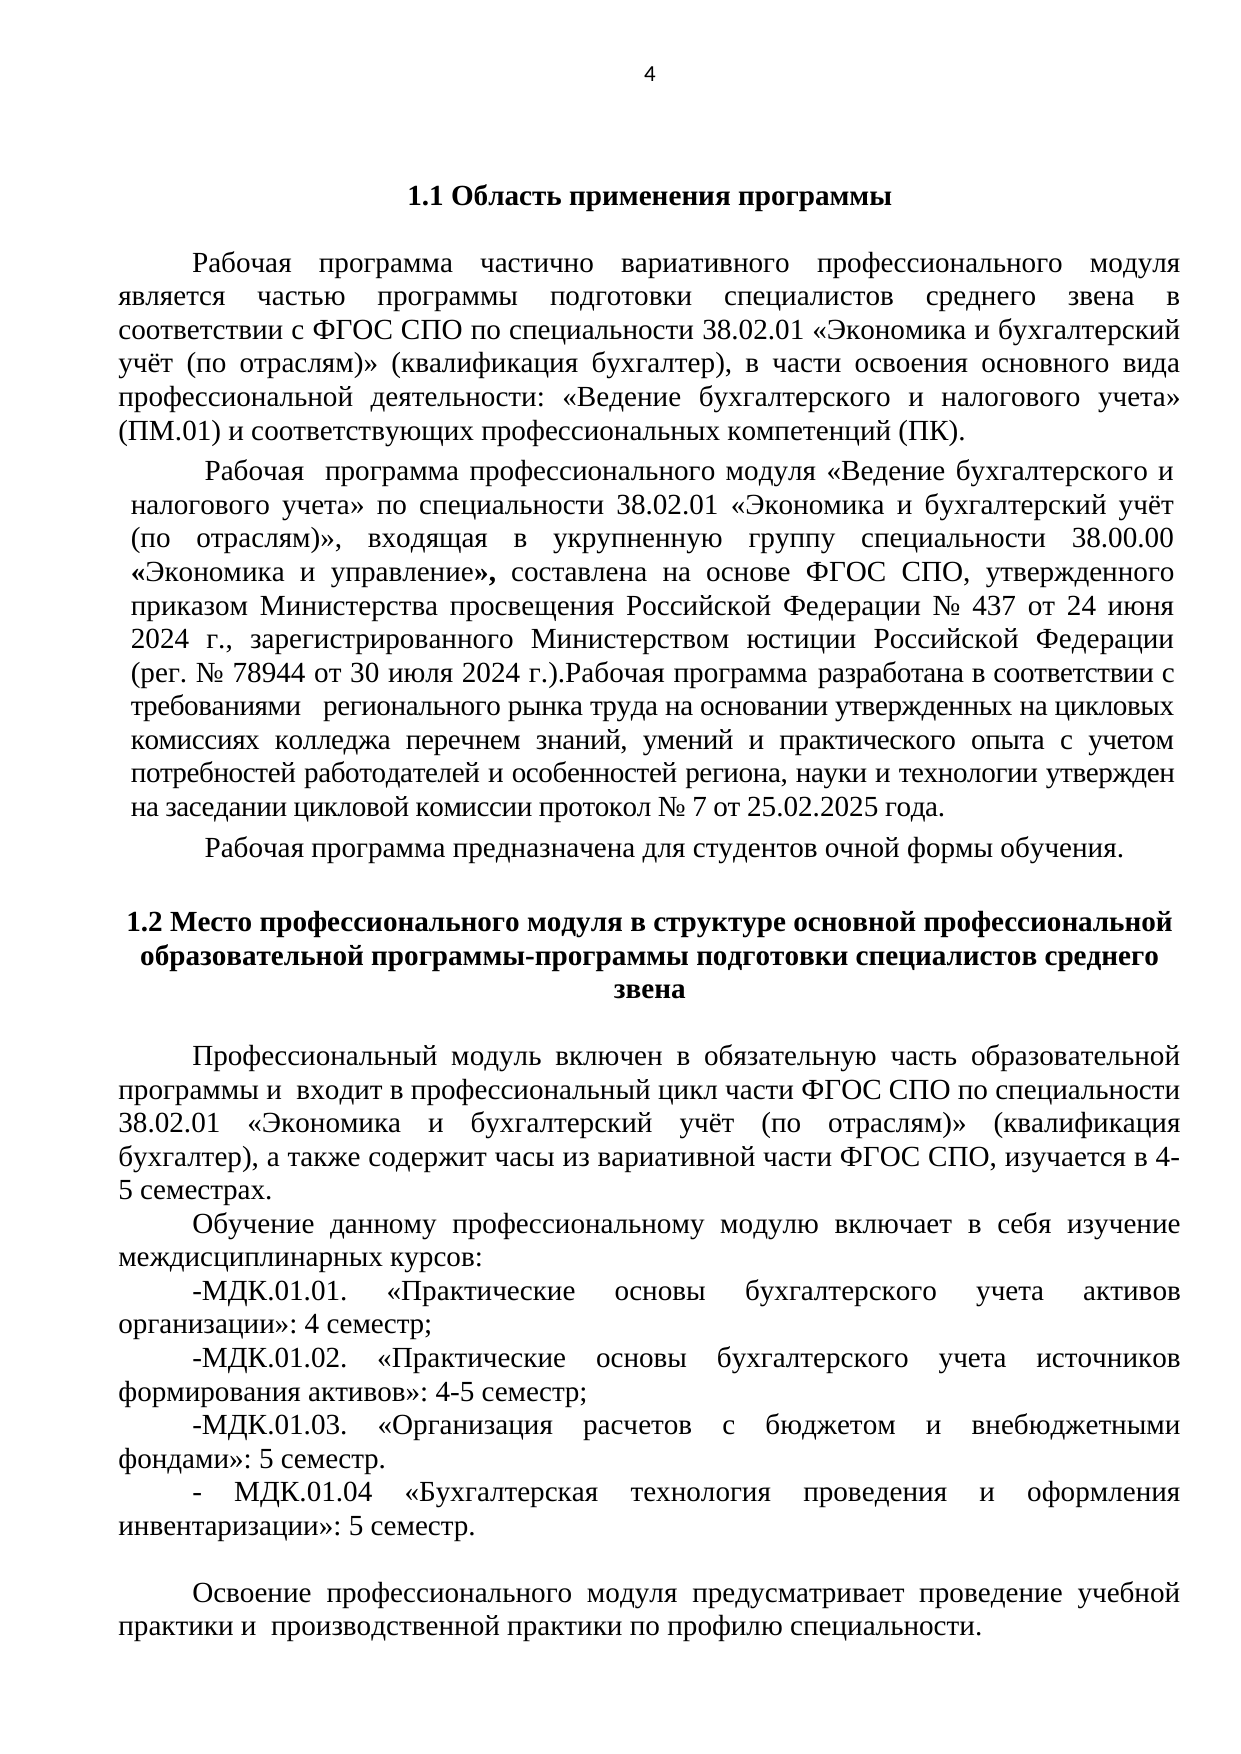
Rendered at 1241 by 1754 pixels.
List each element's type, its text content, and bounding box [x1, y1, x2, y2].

text Рабочая программа профессионального модуля «Ведение бухгалтерского и налогового учета» по специальности 38.02.01 «Экономика и бухгалтерский учёт (по отраслям)», входящая в укрупненную группу специальности 38.00.00 «Экономика и управление», составлена на основе ФГОС СПО, утвержденного приказом Министерства просвещения Российской Федерации № 437 от 24 июня 2024 г., зарегистрированного Министерством юстиции Российской Федерации (рег. № 78944 от 30 июля 2024 г.).Рабочая программа разработана в соответствии с требованиями регионального рынка труда на основании утвержденных на цикловых комиссиях колледжа перечнем знаний, умений и практического опыта с учетом потребностей работодателей и особенностей региона, науки и технологии утвержден на заседании цикловой комиссии протокол № 7 от 25.02.2025 года. [131, 453, 1175, 822]
text -МДК.01.03. «Организация расчетов с бюджетом и внебюджетными фондами»: 5 семестр. [118, 1407, 1181, 1474]
text Профессиональный модуль включен в обязательную часть образовательной программы и входит в профессиональный цикл части ФГОС СПО по специальности 38.02.01 «Экономика и бухгалтерский учёт (по отраслям)» (квалификация бухгалтер), а также содержит часы из вариативной части ФГОС СПО, изучается в 4-5 семестрах. [118, 1038, 1181, 1206]
text Рабочая программа предназначена для студентов очной формы обучения. [131, 830, 1175, 863]
text Освоение профессионального модуля предусматривает проведение учебной практики и производственной практики по профилю специальности. [118, 1575, 1181, 1642]
text -МДК.01.02. «Практические основы бухгалтерского учета источников формирования активов»: 4-5 семестр; [118, 1340, 1181, 1407]
text 1.1 Область применения программы [118, 178, 1181, 211]
text 1.2 Место профессионального модуля в структуре основной профессиональной образовательной программы-программы подготовки специалистов среднего звена [118, 904, 1181, 1005]
text - МДК.01.04 «Бухгалтерская технология проведения и оформления инвентаризации»: 5 семестр. [118, 1474, 1181, 1541]
text Рабочая программа частично вариативного профессионального модуля является частью программы подготовки специалистов среднего звена в соответствии с ФГОС СПО по специальности 38.02.01 «Экономика и бухгалтерский учёт (по отраслям)» (квалификация бухгалтер), в части освоения основного вида профессиональной деятельности: «Ведение бухгалтерского и налогового учета» (ПМ.01) и соответствующих профессиональных компетенций (ПК). [118, 245, 1181, 446]
text -МДК.01.01. «Практические основы бухгалтерского учета активов организации»: 4 семестр; [118, 1273, 1181, 1340]
text Обучение данному профессиональному модулю включает в себя изучение междисциплинарных курсов: [118, 1206, 1181, 1273]
